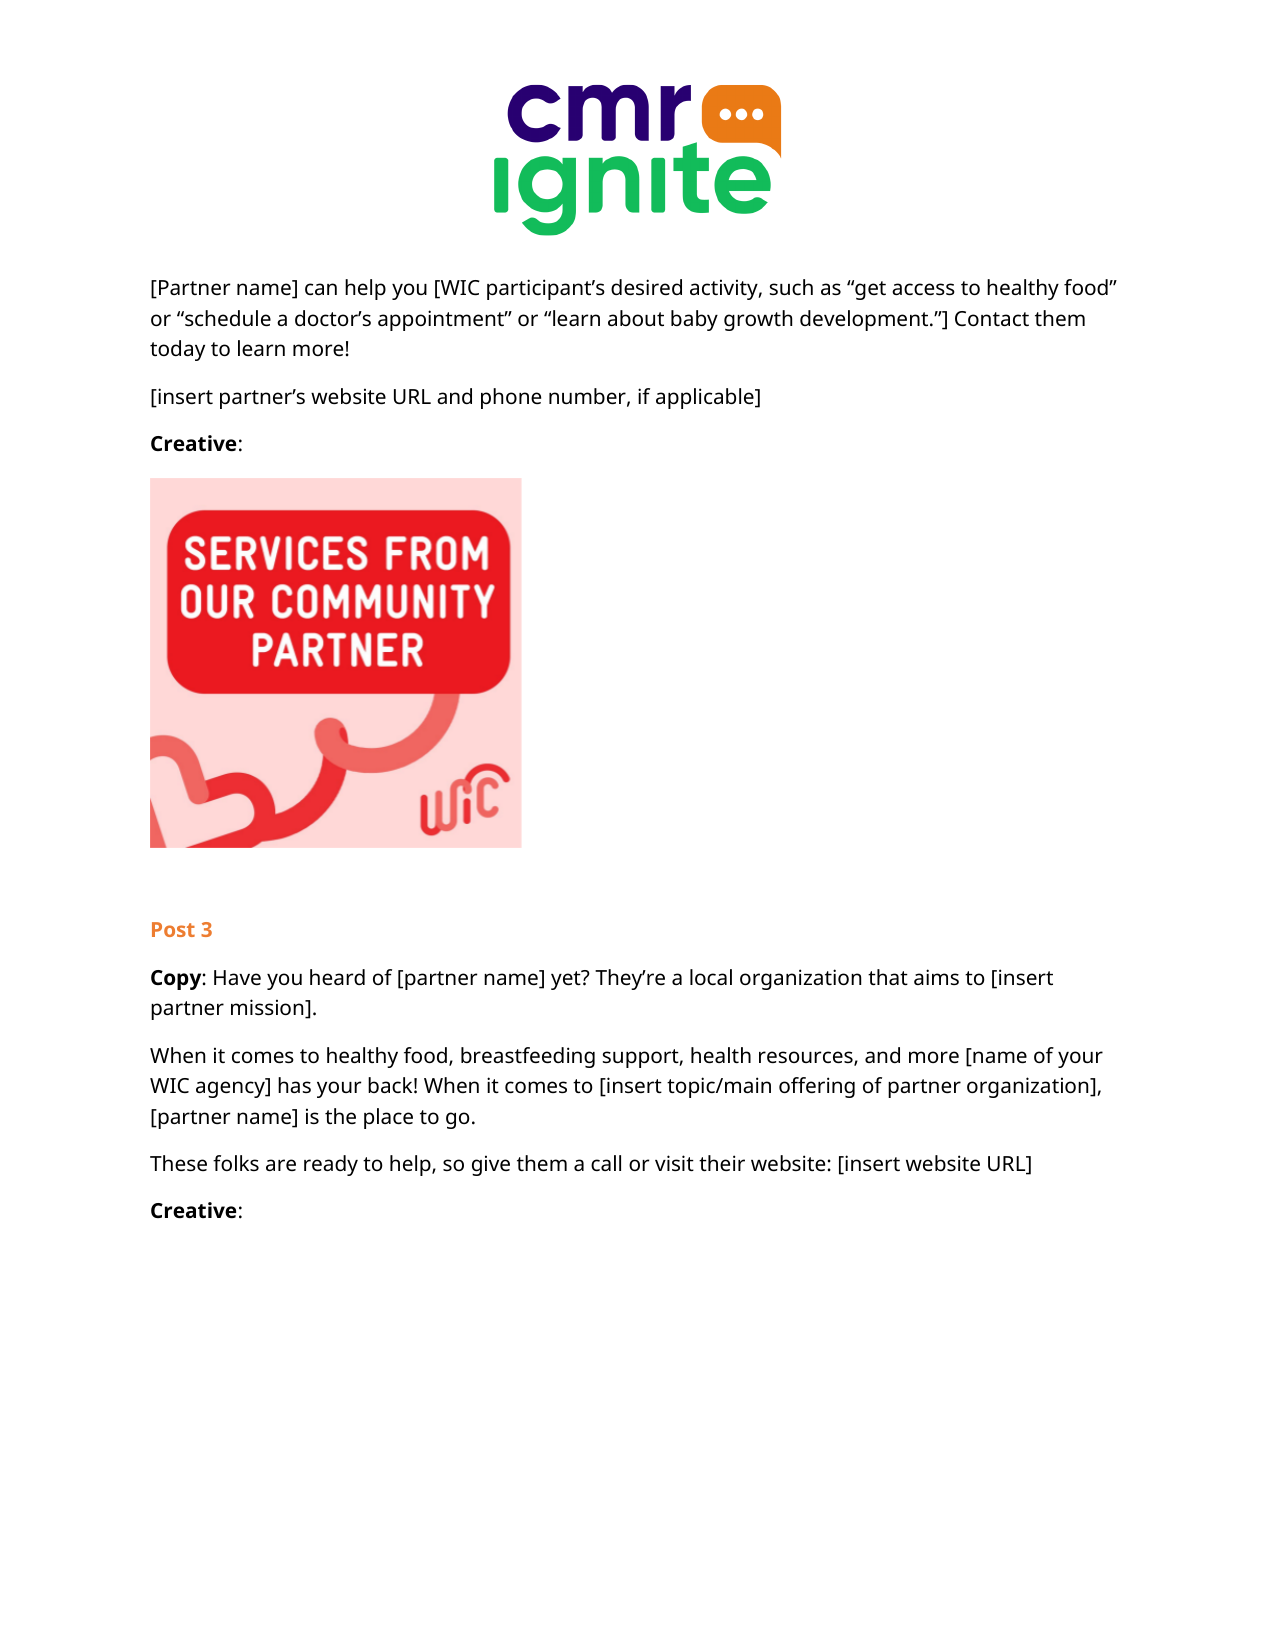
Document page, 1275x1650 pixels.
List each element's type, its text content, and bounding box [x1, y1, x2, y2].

text [Partner name] can help you [WIC participant’s desired activity, such as “get access to healthy food” or “schedule a doctor’s appointment” or “learn about baby growth development.”] Contact them today to learn more! [150, 273, 1125, 363]
text Copy: Have you heard of [partner name] yet? They’re a local organization that aims to [insert partner mission]. [150, 963, 1125, 1022]
text When it comes to healthy food, breastfeeding support, health resources, and more [name of your WIC agency] has your back! When it comes to [insert topic/main offering of partner organization], [partner name] is the place to go. [150, 1041, 1125, 1130]
text Post 3 [150, 916, 1125, 944]
text These folks are ready to help, so give them a call or visit their website: [insert website URL] [150, 1149, 1125, 1178]
picture [486, 75, 789, 246]
picture [150, 476, 523, 850]
text Creative: [150, 429, 1125, 458]
text Creative: [150, 1197, 1125, 1225]
text [insert partner’s website URL and phone number, if applicable] [150, 382, 1125, 410]
